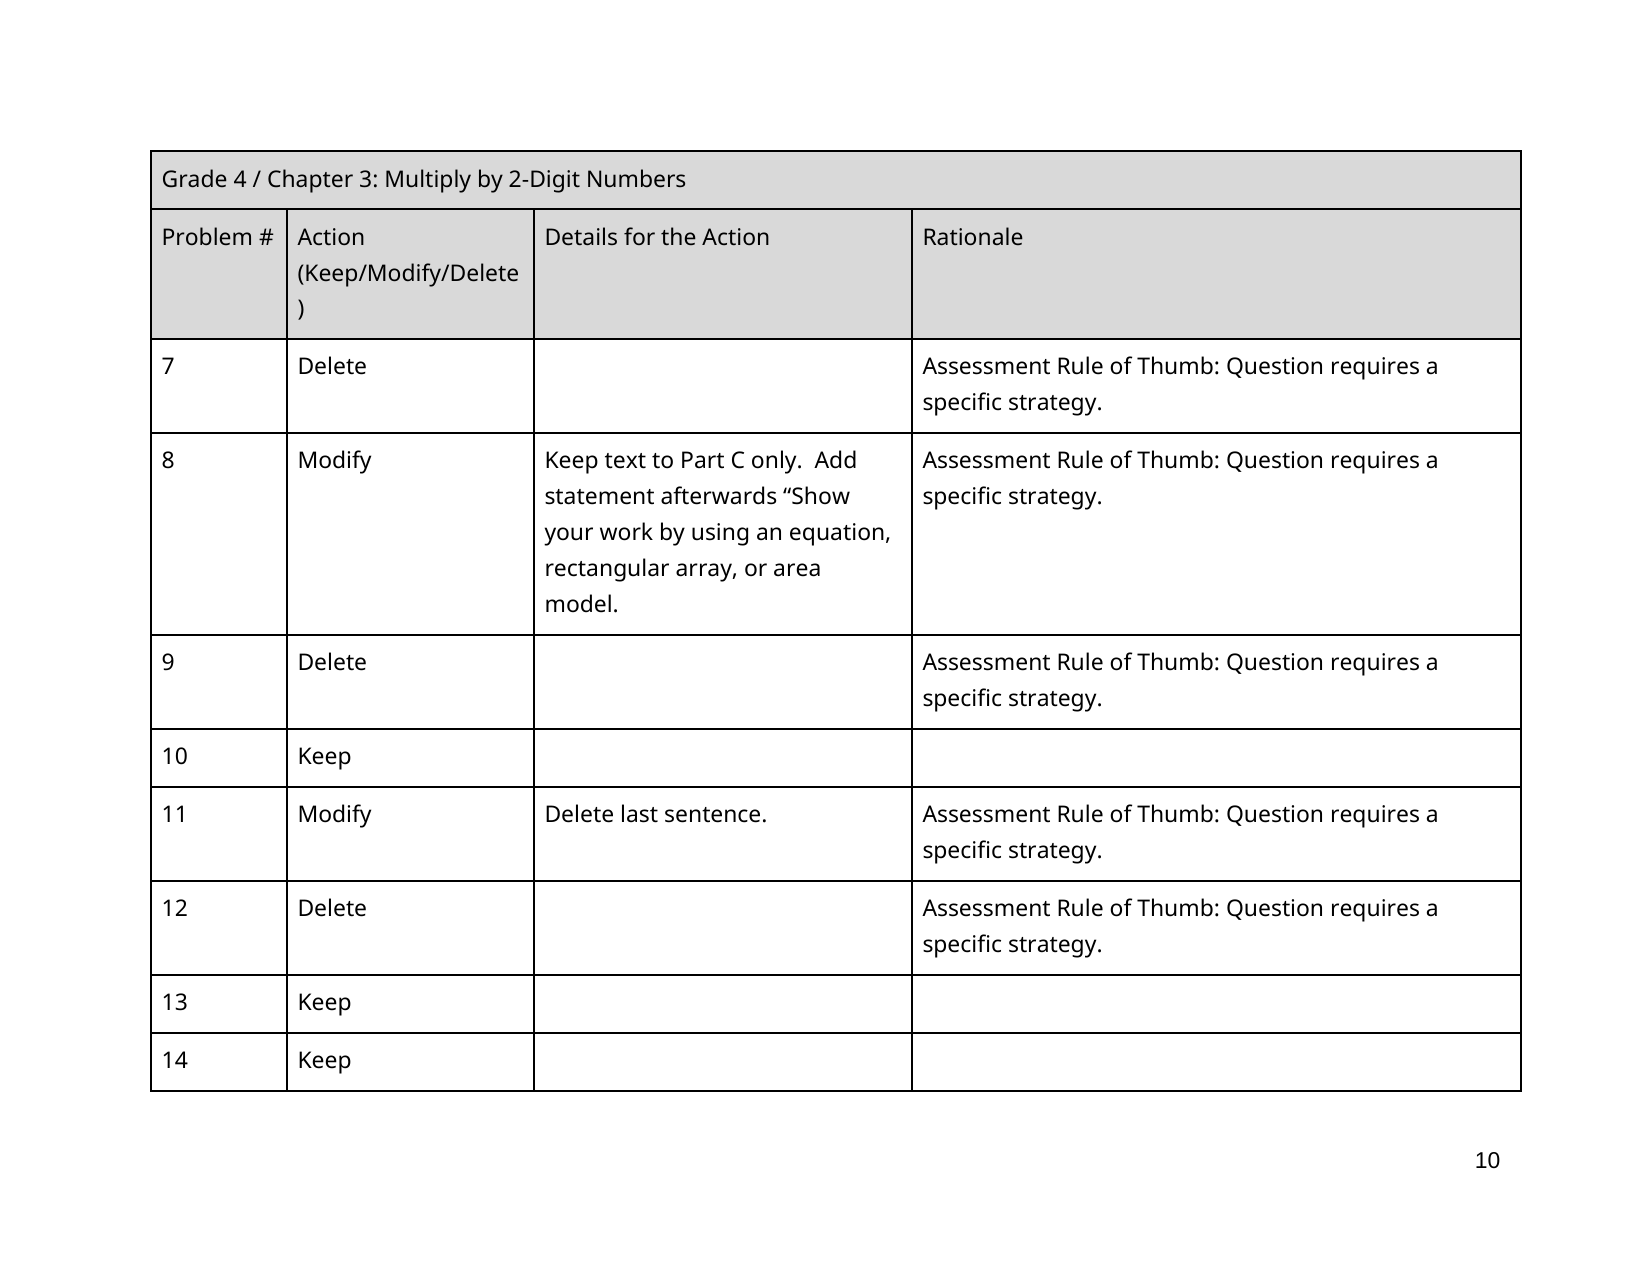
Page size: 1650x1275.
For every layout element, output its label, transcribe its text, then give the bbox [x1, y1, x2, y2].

table_cell Assessment Rule of Thumb: Question requires a specific strategy. [913, 340, 1520, 432]
table_cell Modify [288, 434, 533, 634]
table_cell Keep [288, 730, 533, 786]
table_cell [535, 730, 911, 786]
table_cell [535, 636, 911, 728]
table_cell Assessment Rule of Thumb: Question requires a specific strategy. [913, 434, 1520, 634]
table_cell 14 [152, 1034, 286, 1089]
table_cell Delete [288, 340, 533, 432]
table_cell Keep text to Part C only. Add statement afterwards “Show your work by using an equation, rectangular array, or area model. [535, 434, 911, 634]
table_cell Keep [288, 1034, 533, 1089]
table_cell [535, 340, 911, 432]
table_cell Assessment Rule of Thumb: Question requires a specific strategy. [913, 636, 1520, 728]
table_cell 10 [152, 730, 286, 786]
table_cell [535, 882, 911, 973]
table_cell Action (Keep/Modify/Delete) [288, 210, 533, 338]
table_cell Rationale [913, 210, 1520, 338]
table_header Grade 4 / Chapter 3: Multiply by 2-Digit Numbers [152, 152, 1520, 208]
table_cell 13 [152, 976, 286, 1032]
table_cell Modify [288, 788, 533, 879]
table_cell [535, 976, 911, 1032]
table_cell Keep [288, 976, 533, 1032]
table_cell Assessment Rule of Thumb: Question requires a specific strategy. [913, 788, 1520, 879]
table_cell Details for the Action [535, 210, 911, 338]
table_cell 11 [152, 788, 286, 879]
table_cell [535, 1034, 911, 1089]
table_cell Problem # [152, 210, 286, 338]
table_cell [913, 1034, 1520, 1089]
table_cell Assessment Rule of Thumb: Question requires a specific strategy. [913, 882, 1520, 973]
table_cell Delete [288, 636, 533, 728]
table_cell 7 [152, 340, 286, 432]
table_cell [913, 730, 1520, 786]
table_cell 9 [152, 636, 286, 728]
table_cell Delete [288, 882, 533, 973]
table_cell 12 [152, 882, 286, 973]
table_cell Delete last sentence. [535, 788, 911, 879]
table_cell 8 [152, 434, 286, 634]
table_cell [913, 976, 1520, 1032]
